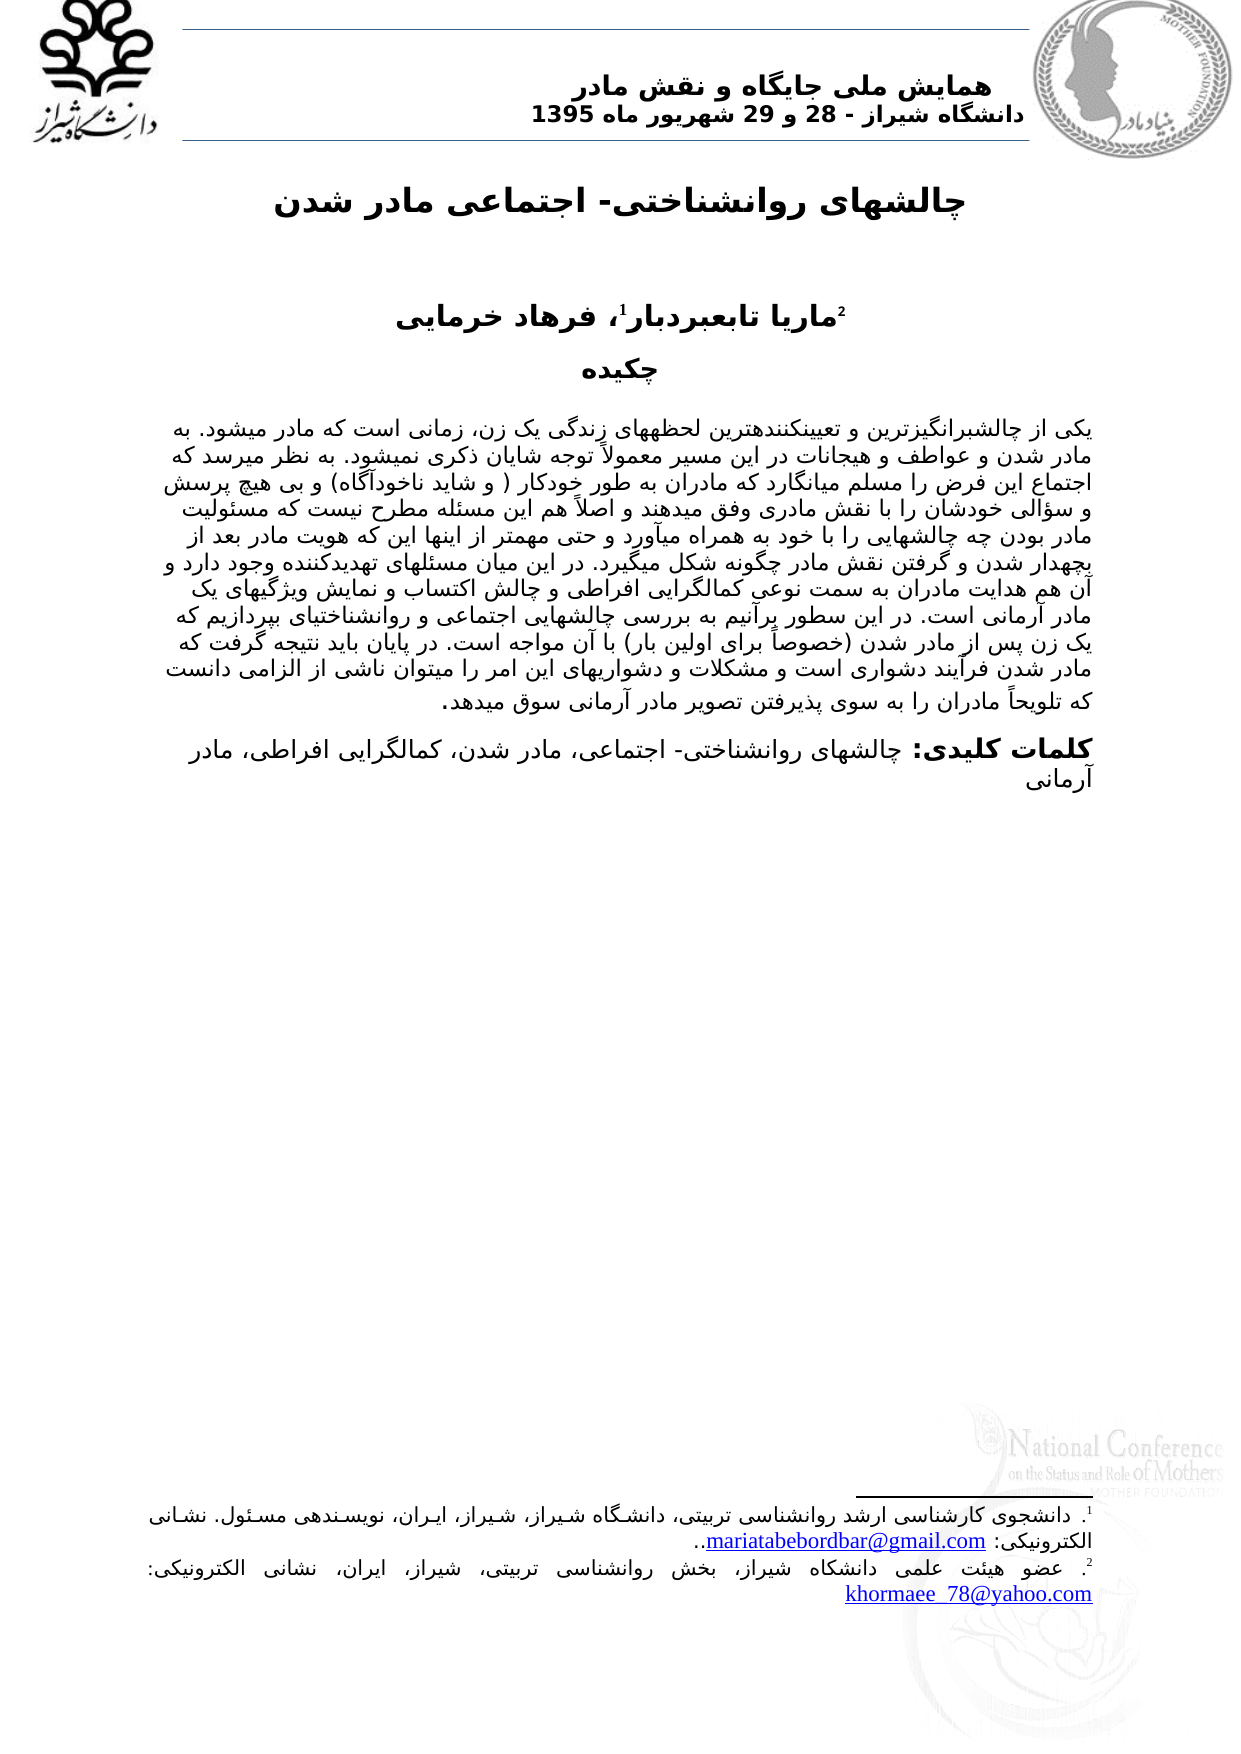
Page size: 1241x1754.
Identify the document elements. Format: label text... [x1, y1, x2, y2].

text چکیده [148, 353, 1092, 384]
text یکی از چالشبرانگیزترین و تعیینکنندهترین لحظههای زندگی یک زن، زمانی است که مادر میشود. به مادر شدن و عواطف و هیجانات در این مسیر معمولاً توجه شایان ذکری نمیشود. به نظر میرسد که اجتماع این فرض را مسلم میانگارد که مادران به طور خودکار ( و شاید ناخودآگاه) و بی هیچ پرسش و سؤالی خودشان را با نقش مادری وفق میدهند و اصلاً هم این مسئله مطرح نیست که مسئولیت مادر بودن چه چالشهایی را با خود به همراه میآورد و حتی مهمتر از اینها این که هویت مادر بعد از بچهدار شدن و گرفتن نقش مادر چگونه شکل میگیرد. در این میان مسئلهای تهدیدکننده وجود دارد و آن هم هدایت مادران به سمت نوعی کمالگرایی افراطی و چالش اکتساب و نمایش ویژگیهای یک مادر آرمانی است. در این سطور برآنیم به بررسی چالشهایی اجتماعی و روانشناختی‏ای بپردازیم که یک زن پس از مادر شدن (خصوصاً برای اولین بار) با آن مواجه است. در پایان باید نتیجه گرفت که مادر شدن فرآیند دشواری است و مشکلات و دشواریهای این امر را میتوان ناشی از الزامی دانست که تلویحاً مادران را به سوی پذیرفتن تصویر مادر آرمانی سوق میدهد. [148, 416, 1092, 716]
text ماریا تابع‏بردبار، فرهاد خرمایی [148, 299, 1092, 333]
text چالشهای روانشناختی- اجتماعی مادر شدن [148, 181, 1092, 220]
text کلمات کلیدی: چالشهای روانشناختی- اجتماعی، مادر شدن، کمالگرایی افراطی، مادر آرمانی [148, 733, 1092, 794]
